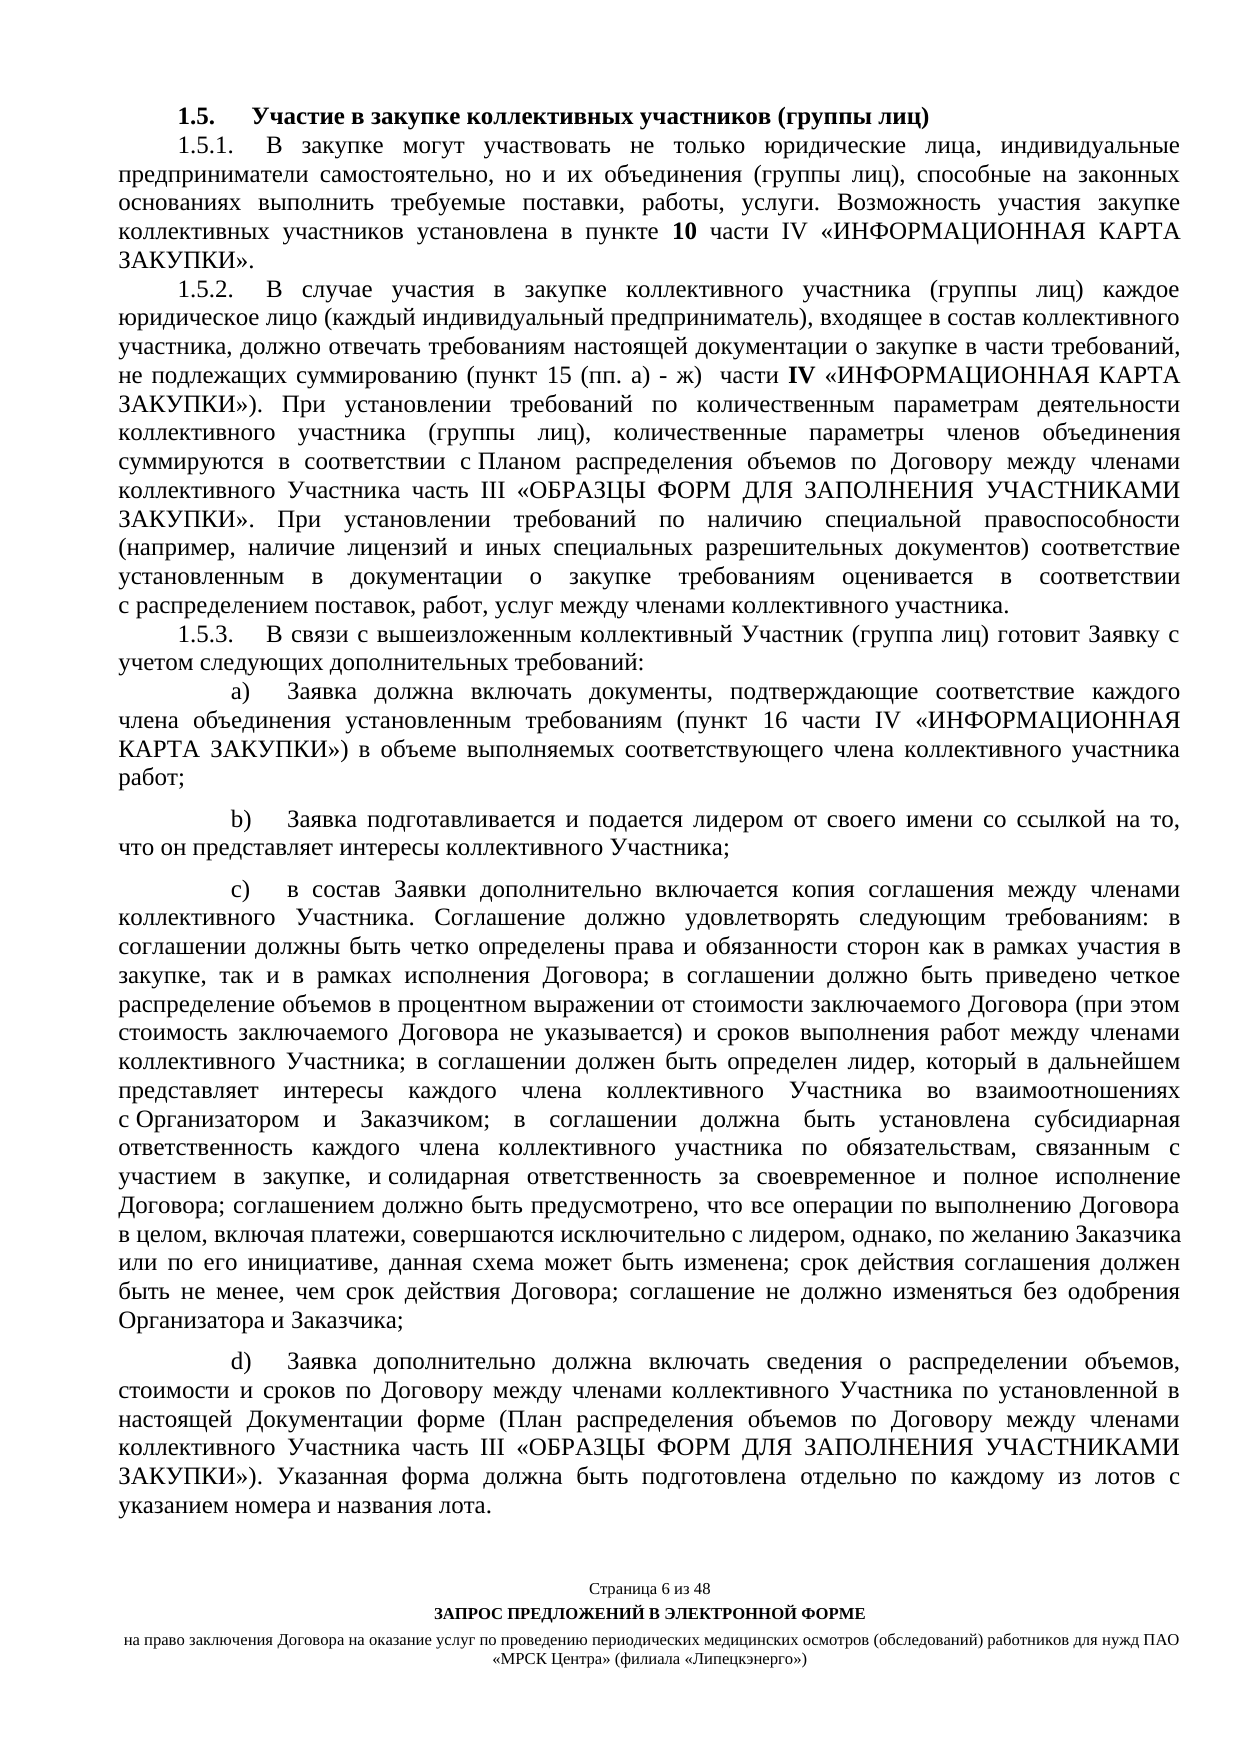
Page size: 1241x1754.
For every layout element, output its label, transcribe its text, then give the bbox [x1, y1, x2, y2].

subtitle В закупке могут участвовать не только юридические лица, индивидуальные предприниматели самостоятельно, но и их объединения (группы лиц), способные на законных основаниях выполнить требуемые поставки, работы, услуги. Возможность участия закупке коллективных участников установлена в пункте 10 части IV «ИНФОРМАЦИОННАЯ КАРТА ЗАКУПКИ». [118, 130, 1181, 274]
list Заявка должна включать документы, подтверждающие соответствие каждого члена объединения установленным требованиям (пункт 16 части IV «ИНФОРМАЦИОННАЯ КАРТА ЗАКУПКИ») в объеме выполняемых соответствующего члена коллективного участника работ; [118, 676, 1181, 791]
list Заявка подготавливается и подается лидером от своего имени со ссылкой на то, что он представляет интересы коллективного Участника; [118, 804, 1181, 861]
list в состав Заявки дополнительно включается копия соглашения между членами коллективного Участника. Соглашение должно удовлетворять следующим требованиям: в соглашении должны быть четко определены права и обязанности сторон как в рамках участия в закупке, так и в рамках исполнения Договора; в соглашении должно быть приведено четкое распределение объемов в процентном выражении от стоимости заключаемого Договора (при этом стоимость заключаемого Договора не указывается) и сроков выполнения работ между членами коллективного Участника; в соглашении должен быть определен лидер, который в дальнейшем представляет интересы каждого члена коллективного Участника во взаимоотношениях с Организатором и Заказчиком; в соглашении должна быть установлена субсидиарная ответственность каждого члена коллективного участника по обязательствам, связанным с участием в закупке, и солидарная ответственность за своевременное и полное исполнение Договора; соглашением должно быть предусмотрено, что все операции по выполнению Договора в целом, включая платежи, совершаются исключительно с лидером, однако, по желанию Заказчика или по его инициативе, данная схема может быть изменена; срок действия соглашения должен быть не менее, чем срок действия Договора; соглашение не должно изменяться без одобрения Организатора и Заказчика; [118, 874, 1181, 1334]
list Заявка дополнительно должна включать сведения о распределении объемов, стоимости и сроков по Договору между членами коллективного Участника по установленной в настоящей Документации форме (План распределения объемов по Договору между членами коллективного Участника часть III «ОБРАЗЦЫ ФОРМ ДЛЯ ЗАПОЛНЕНИЯ УЧАСТНИКАМИ ЗАКУПКИ»). Указанная форма должна быть подготовлена отдельно по каждому из лотов с указанием номера и названия лота. [118, 1346, 1181, 1519]
subtitle В связи с вышеизложенным коллективный Участник (группа лиц) готовит Заявку с учетом следующих дополнительных требований: [118, 619, 1181, 676]
subtitle В случае участия в закупке коллективного участника (группы лиц) каждое юридическое лицо (каждый индивидуальный предприниматель), входящее в состав коллективного участника, должно отвечать требованиям настоящей документации о закупке в части требований, не подлежащих суммированию (пункт 15 (пп. а) - ж) части IV «ИНФОРМАЦИОННАЯ КАРТА ЗАКУПКИ»). При установлении требований по количественным параметрам деятельности коллективного участника (группы лиц), количественные параметры членов объединения суммируются в соответствии с Планом распределения объемов по Договору между членами коллективного Участника часть III «ОБРАЗЦЫ ФОРМ ДЛЯ ЗАПОЛНЕНИЯ УЧАСТНИКАМИ ЗАКУПКИ». При установлении требований по наличию специальной правоспособности (например, наличие лицензий и иных специальных разрешительных документов) соответствие установленным в документации о закупке требованиям оценивается в соответствии с распределением поставок, работ, услуг между членами коллективного участника. [118, 274, 1181, 619]
subtitle Участие в закупке коллективных участников (группы лиц) [118, 101, 1181, 130]
